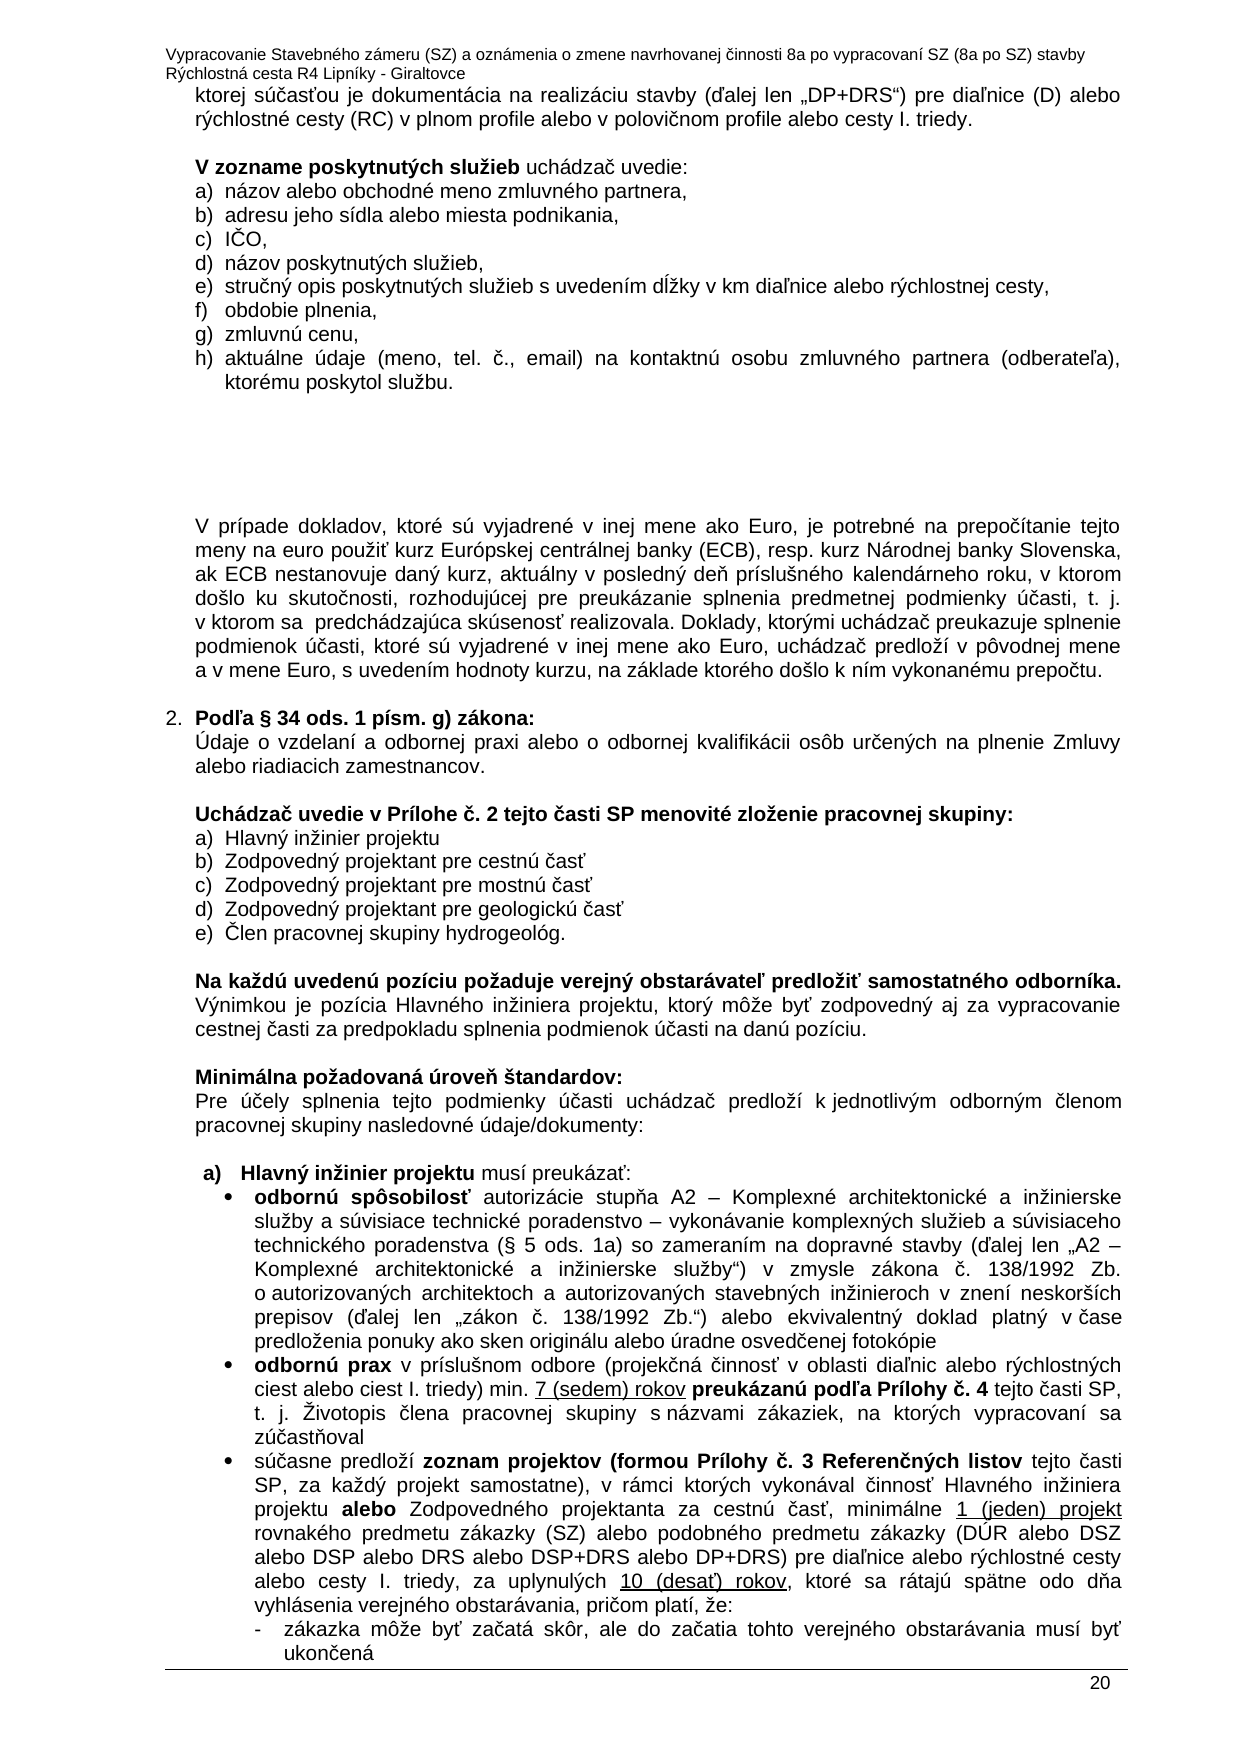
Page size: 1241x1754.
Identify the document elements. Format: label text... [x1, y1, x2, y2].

list zmluvnú cenu, [195, 322, 1122, 346]
text Údaje o vzdelaní a odbornej praxi alebo o odbornej kvalifikácii osôb určených na plnenie Zmluvy alebo riadiacich zamestnancov. [195, 729, 1122, 777]
list aktuálne údaje (meno, tel. č., email) na kontaktnú osobu zmluvného partnera (odberateľa), ktorému poskytol službu. [195, 346, 1122, 394]
text Pre účely splnenia tejto podmienky účasti uchádzač predloží k jednotlivým odborným členom pracovnej skupiny nasledovné údaje/dokumenty: [195, 1089, 1122, 1137]
text d) Zodpovedný projektant pre geologickú časť [195, 897, 1122, 921]
text b) Zodpovedný projektant pre cestnú časť [195, 849, 1122, 873]
text V zozname poskytnutých služieb uchádzač uvedie: [195, 154, 1122, 178]
text Uchádzač uvedie v Prílohe č. 2 tejto časti SP menovité zloženie pracovnej skupiny: [195, 801, 1122, 825]
list názov poskytnutých služieb, [195, 250, 1122, 274]
text c) Zodpovedný projektant pre mostnú časť [195, 873, 1122, 897]
list IČO, [195, 226, 1122, 250]
text Na každú uvedenú pozíciu požaduje verejný obstarávateľ predložiť samostatného odborníka. Výnimkou je pozícia Hlavného inžiniera projektu, ktorý môže byť zodpovedný aj za vypracovanie cestnej časti za predpokladu splnenia podmienok účasti na danú pozíciu. [195, 969, 1122, 1041]
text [195, 83, 1122, 131]
text V prípade dokladov, ktoré sú vyjadrené v inej mene ako Euro, je potrebné na prepočítanie tejto meny na euro použiť kurz Európskej centrálnej banky (ECB), resp. kurz Národnej banky Slovenska, ak ECB nestanovuje daný kurz, aktuálny v posledný deň príslušného kalendárneho roku, v ktorom došlo ku skutočnosti, rozhodujúcej pre preukázanie splnenia predmetnej podmienky účasti, t. j. v ktorom sa predchádzajúca skúsenosť realizovala. Doklady, ktorými uchádzač preukazuje splnenie podmienok účasti, ktoré sú vyjadrené v inej mene ako Euro, uchádzač predloží v pôvodnej mene a v mene Euro, s uvedením hodnoty kurzu, na základe ktorého došlo k ním vykonanému prepočtu. [195, 514, 1122, 682]
text Minimálna požadovaná úroveň štandardov: [195, 1065, 1122, 1089]
list odbornú spôsobilosť autorizácie stupňa A2 – Komplexné architektonické a inžinierske služby a súvisiace technické poradenstvo – vykonávanie komplexných služieb a súvisiaceho technického poradenstva (§ 5 ods. 1a) so zameraním na dopravné stavby (ďalej len „A2 – Komplexné architektonické a inžinierske služby“) v zmysle zákona č. 138/1992 Zb. o autorizovaných architektoch a autorizovaných stavebných inžinieroch v znení neskorších prepisov (ďalej len „zákon č. 138/1992 Zb.“) alebo ekvivalentný doklad platný v čase predloženia ponuky ako sken originálu alebo úradne osvedčenej fotokópie [224, 1185, 1122, 1353]
list obdobie plnenia, [195, 298, 1122, 322]
list názov alebo obchodné meno zmluvného partnera, [195, 178, 1122, 202]
list stručný opis poskytnutých služieb s uvedením dĺžky v km diaľnice alebo rýchlostnej cesty, [195, 274, 1122, 298]
list adresu jeho sídla alebo miesta podnikania, [195, 202, 1122, 226]
text a) Hlavný inžinier projektu [195, 825, 1122, 849]
text e) Člen pracovnej skupiny hydrogeológ. [195, 921, 1122, 945]
list súčasne predloží zoznam projektov (formou Prílohy č. 3 Referenčných listov tejto časti SP, za každý projekt samostatne), v rámci ktorých vykonával činnosť Hlavného inžiniera projektu alebo Zodpovedného projektanta za cestnú časť, minimálne 1 (jeden) projekt rovnakého predmetu zákazky (SZ) alebo podobného predmetu zákazky (DÚR alebo DSZ alebo DSP alebo DRS alebo DSP+DRS alebo DP+DRS) pre diaľnice alebo rýchlostné cesty alebo cesty I. triedy, za uplynulých 10 (desať) rokov, ktoré sa rátajú spätne odo dňa vyhlásenia verejného obstarávania, pričom platí, že: [224, 1448, 1122, 1616]
list Podľa § 34 ods. 1 písm. g) zákona: [165, 706, 1122, 729]
list Hlavný inžinier projektu musí preukázať: [203, 1161, 1122, 1185]
text - zákazka môže byť začatá skôr, ale do začatia tohto verejného obstarávania musí byť ukončená [254, 1616, 1122, 1664]
